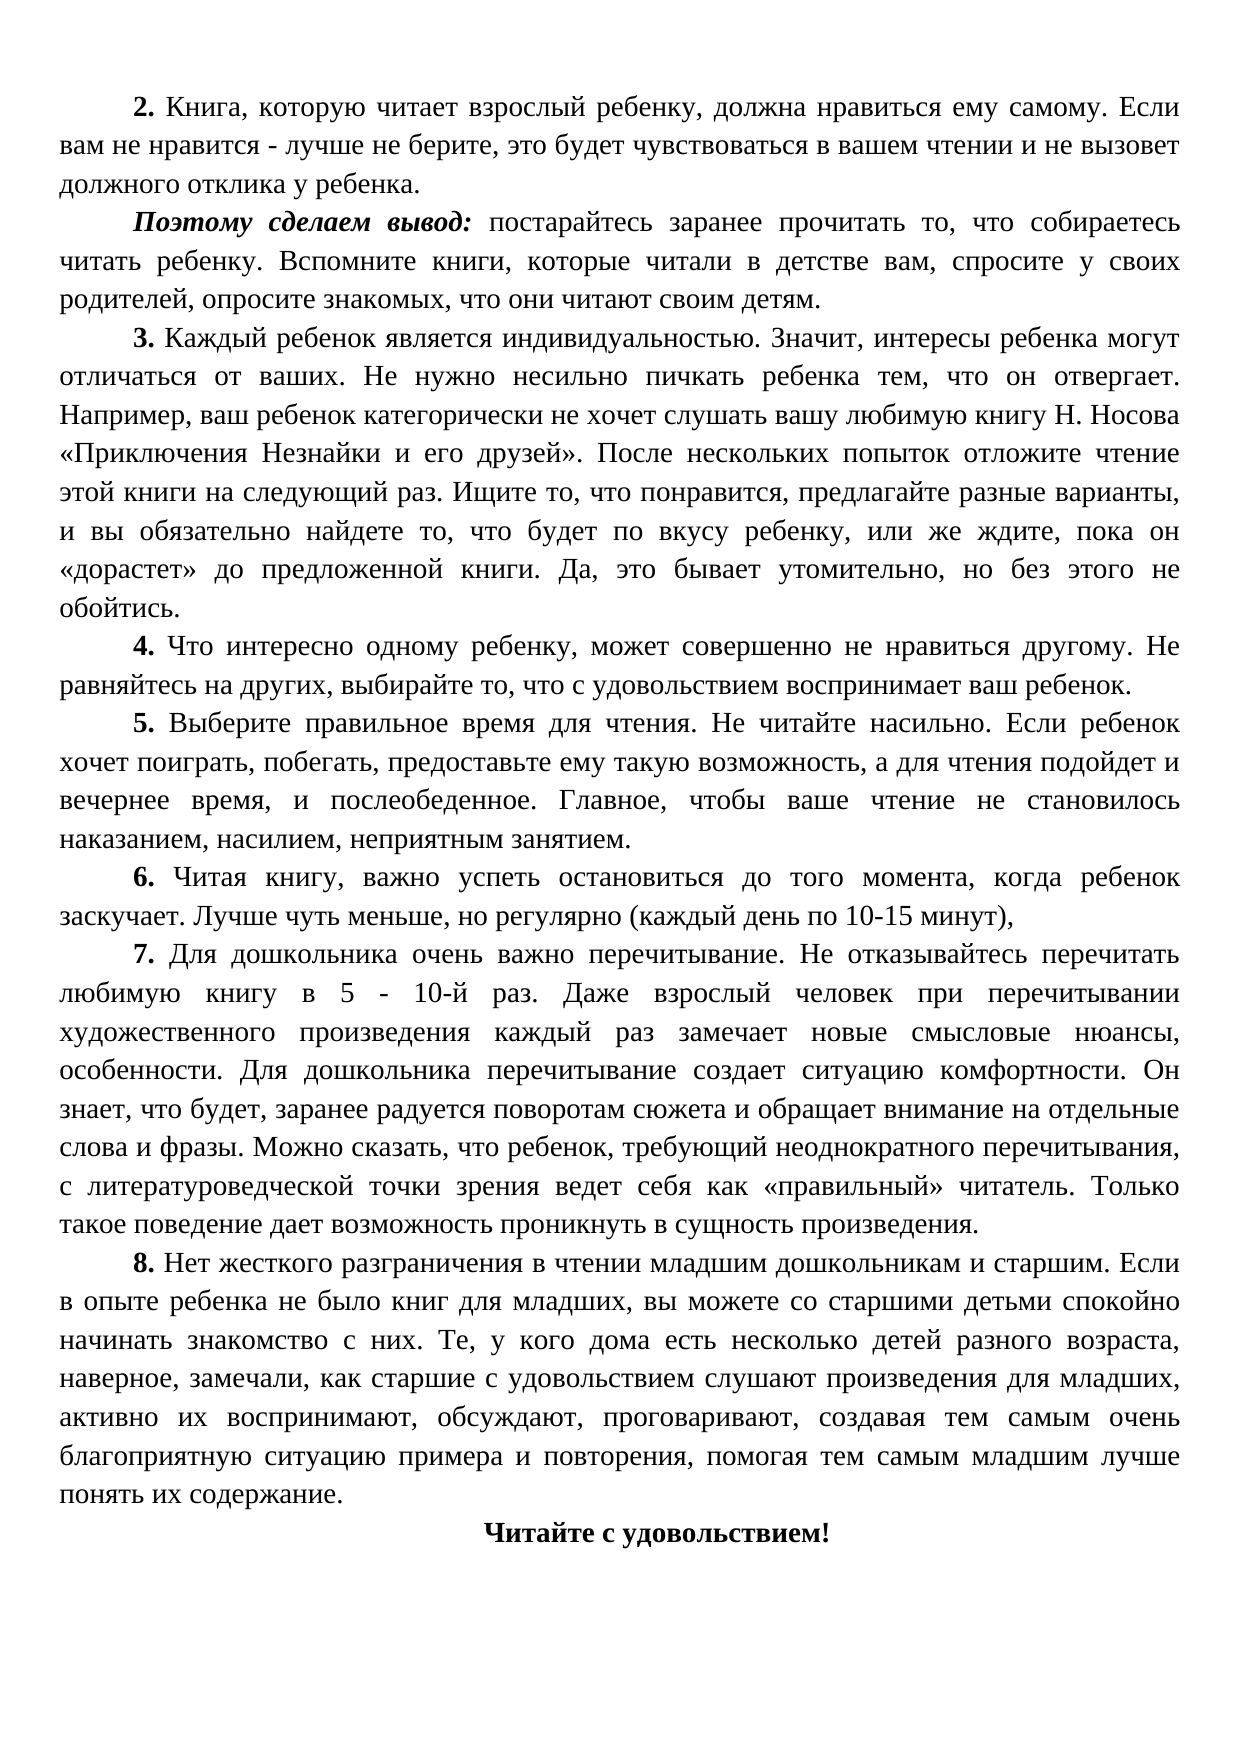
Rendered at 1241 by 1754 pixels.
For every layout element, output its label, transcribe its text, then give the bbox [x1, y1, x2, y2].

text Поэтому сделаем вывод: постарайтесь заранее прочитать то, что собираетесь читать ребенку. Вспомните книги, которые читали в детстве вам, спросите у своих родителей, опросите знакомых, что они читают своим детям. [59, 204, 1181, 315]
text 7. Для дошкольника очень важно перечитывание. Не отказывайтесь перечитать любимую книгу в 5 - 10-й раз. Даже взрослый человек при перечитывании художественного произведения каждый раз замечает новые смысловые нюансы, особенности. Для дошкольника перечитывание создает ситуацию комфортности. Он знает, что будет, заранее радуется поворотам сюжета и обращает внимание на отдельные слова и фразы. Можно сказать, что ребенок, требующий неоднократного перечитывания, с литературоведческой точки зрения ведет себя как «правильный» читатель. Только такое поведение дает возможность проникнуть в сущность произведения. [59, 937, 1181, 1240]
text 4. Что интересно одному ребенку, может совершенно не нравиться другому. Не равняйтесь на других, выбирайте то, что с удовольствием воспринимает ваш ребенок. [59, 628, 1181, 700]
text 8. Нет жесткого разграничения в чтении младшим дошкольникам и старшим. Если в опыте ребенка не было книг для младших, вы можете со старшими детьми спокойно начинать знакомство с них. Те, у кого дома есть несколько детей разного возраста, наверное, замечали, как старшие с удовольствием слушают произведения для младших, активно их воспринимают, обсуждают, проговаривают, создавая тем самым очень благоприятную ситуацию примера и повторения, помогая тем самым младшим лучше понять их содержание. [59, 1245, 1181, 1510]
text 3. Каждый ребенок является индивидуальностью. Значит, интересы ребенка могут отличаться от ваших. Не нужно несильно пичкать ребенка тем, что он отвергает. Например, ваш ребенок категорически не хочет слушать вашу любимую книгу Н. Носова «Приключения Незнайки и его друзей». После нескольких попыток отложите чтение этой книги на следующий раз. Ищите то, что понравится, предлагайте разные варианты, и вы обязательно найдете то, что будет по вкусу ребенку, или же ждите, пока он «дорастет» до предложенной книги. Да, это бывает утомительно, но без этого не обойтись. [59, 320, 1181, 623]
text 6. Читая книгу, важно успеть остановиться до того момента, когда ребенок заскучает. Лучше чуть меньше, но регулярно (каждый день по 10-15 минут), [59, 859, 1181, 932]
text Читайте с удовольствием! [59, 1515, 1181, 1548]
text 2. Книга, которую читает взрослый ребенку, должна нравиться ему самому. Если вам не нравится - лучше не берите, это будет чувствоваться в вашем чтении и не вызовет должного отклика у ребенка. [59, 89, 1181, 199]
text 5. Выберите правильное время для чтения. Не читайте насильно. Если ребенок хочет поиграть, побегать, предоставьте ему такую возможность, а для чтения подойдет и вечернее время, и послеобеденное. Главное, чтобы ваше чтение не становилось наказанием, насилием, неприятным занятием. [59, 705, 1181, 854]
